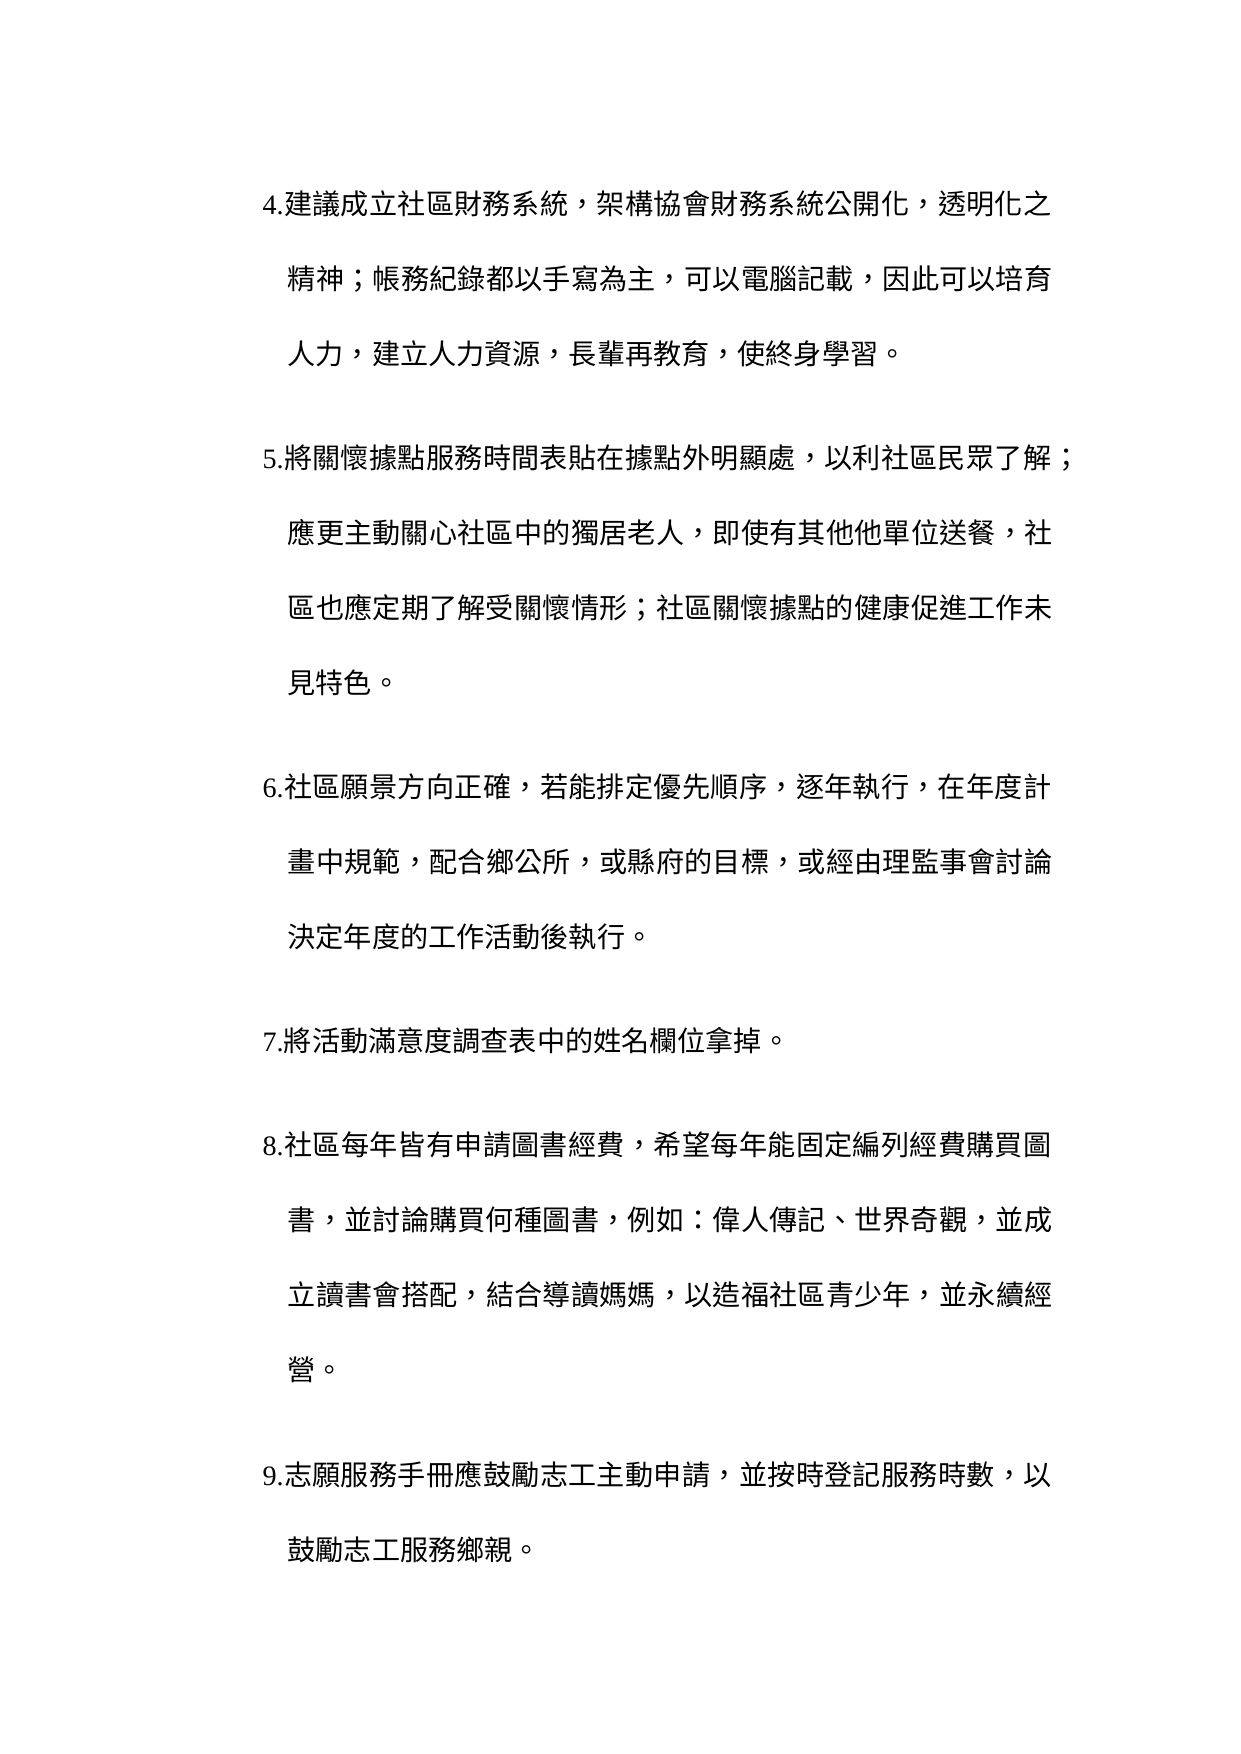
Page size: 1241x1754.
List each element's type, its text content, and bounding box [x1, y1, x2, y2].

text 4.建議成立社區財務系統，架構協會財務系統公開化，透明化之精神；帳務紀錄都以手寫為主，可以電腦記載，因此可以培育人力，建立人力資源，長輩再教育，使終身學習。 [262, 164, 1053, 389]
text 9.志願服務手冊應鼓勵志工主動申請，並按時登記服務時數，以鼓勵志工服務鄉親。 [262, 1435, 1053, 1585]
text 6.社區願景方向正確，若能排定優先順序，逐年執行，在年度計畫中規範，配合鄉公所，或縣府的目標，或經由理監事會討論決定年度的工作活動後執行。 [262, 748, 1053, 973]
text 7.將活動滿意度調查表中的姓名欄位拿掉。 [262, 1002, 1053, 1077]
text 5.將關懷據點服務時間表貼在據點外明顯處，以利社區民眾了解；應更主動關心社區中的獨居老人，即使有其他他單位送餐，社區也應定期了解受關懷情形；社區關懷據點的健康促進工作未見特色。 [262, 419, 1053, 719]
text 8.社區每年皆有申請圖書經費，希望每年能固定編列經費購買圖書，並討論購買何種圖書，例如：偉人傳記、世界奇觀，並成立讀書會搭配，結合導讀媽媽，以造福社區青少年，並永續經營。 [262, 1106, 1053, 1406]
